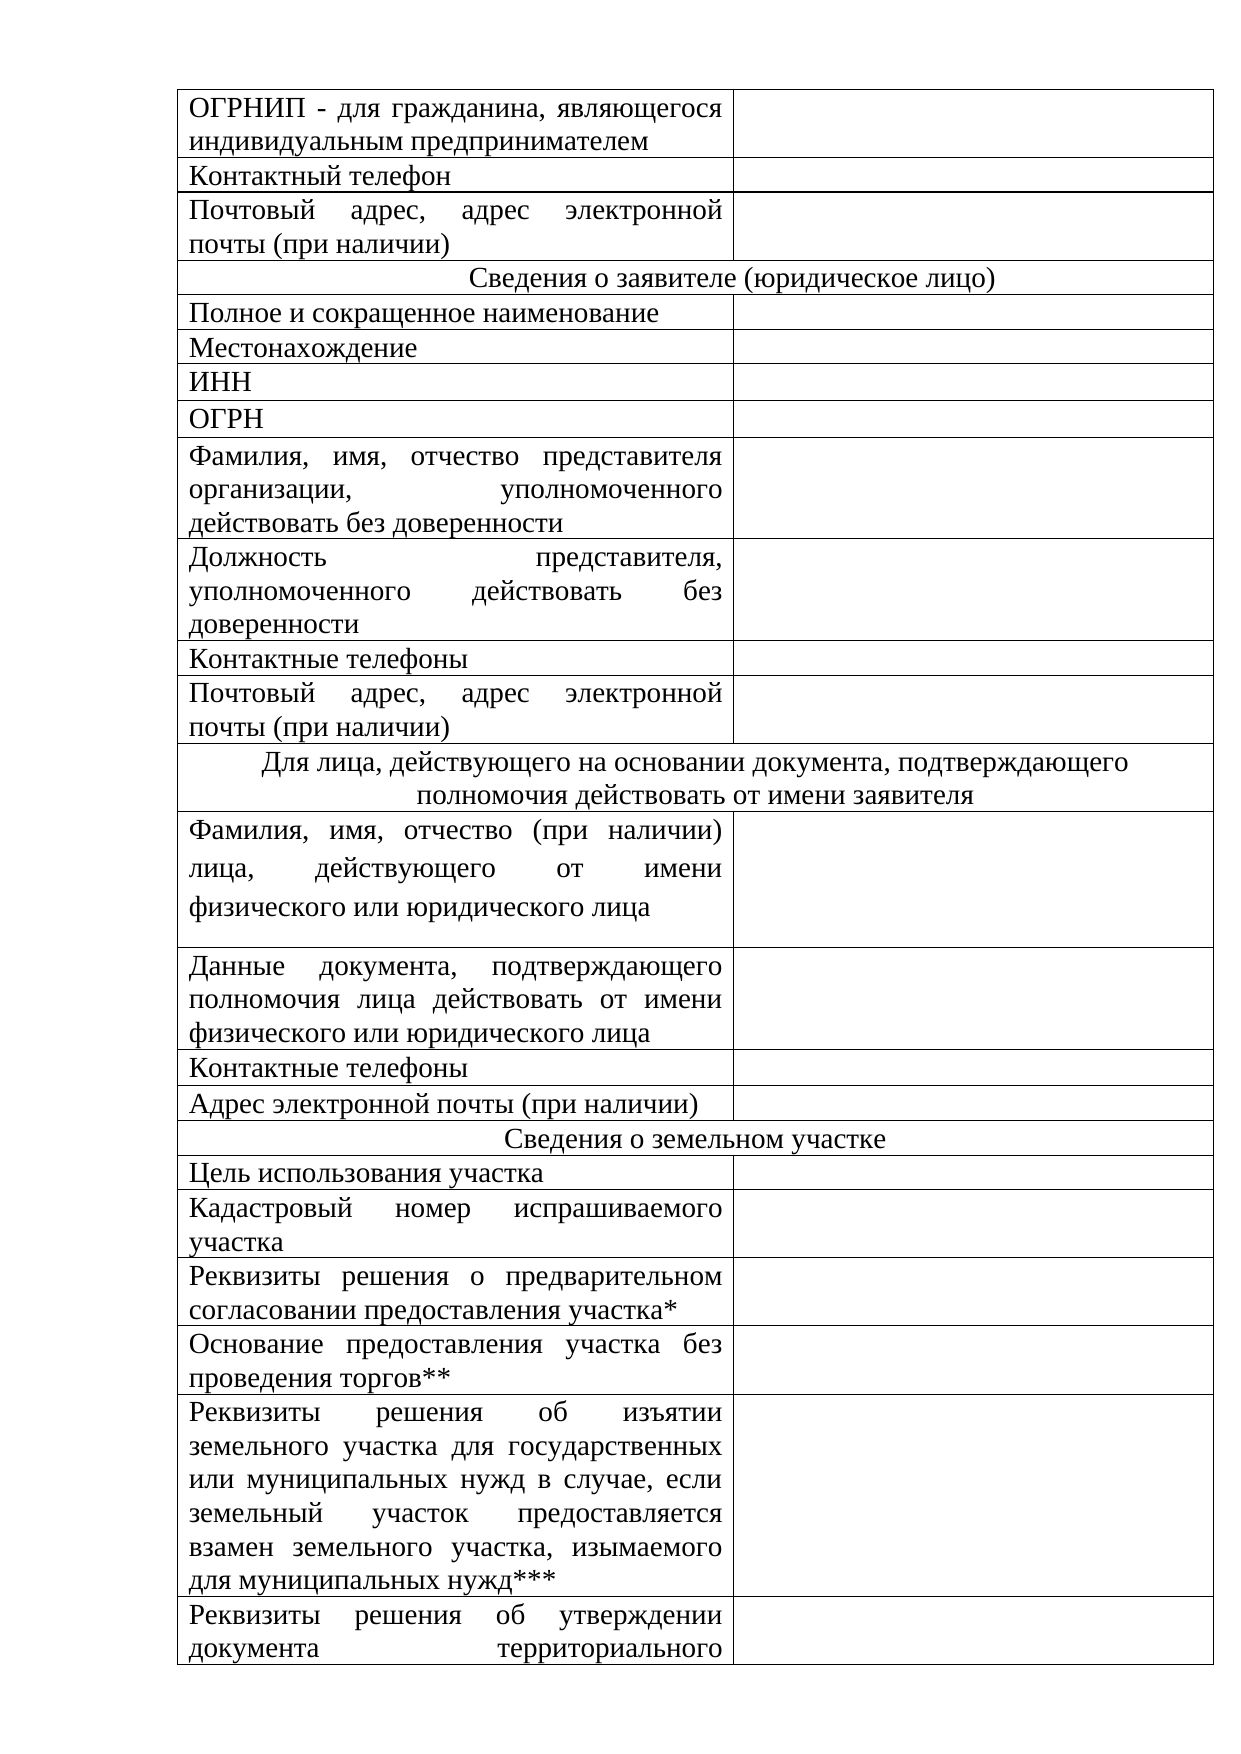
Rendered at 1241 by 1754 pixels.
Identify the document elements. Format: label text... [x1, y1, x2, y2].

table_cell [734, 1190, 1213, 1257]
table_cell Для лица, действующего на основании документа, подтверждающего полномочия действовать от имени заявителя [178, 744, 1213, 811]
table_cell Цель использования участка [178, 1156, 733, 1189]
table_cell Кадастровый номер испрашиваемого участка [178, 1190, 733, 1257]
table_cell Основание предоставления участка без проведения торгов** [178, 1326, 733, 1393]
table_cell Данные документа, подтверждающего полномочия лица действовать от имени физического или юридического лица [178, 948, 733, 1049]
table_cell [734, 1258, 1213, 1325]
table_cell Реквизиты решения об изъятии земельного участка для государственных или муниципальных нужд в случае, если земельный участок предоставляется взамен земельного участка, изымаемого для муниципальных нужд*** [178, 1395, 733, 1596]
table_cell [734, 1326, 1213, 1393]
table_cell [734, 438, 1213, 538]
table_cell Реквизиты решения о предварительном согласовании предоставления участка* [178, 1258, 733, 1325]
table_cell [734, 1597, 1213, 1664]
table_cell Полное и сокращенное наименование [178, 295, 733, 329]
table_cell Контактные телефоны [178, 641, 733, 674]
table_cell [734, 1050, 1213, 1085]
table_cell [734, 401, 1213, 437]
table_cell Сведения о заявителе (юридическое лицо) [178, 261, 1213, 294]
table_cell Сведения о земельном участке [178, 1121, 1213, 1154]
table_cell [734, 158, 1213, 191]
table_cell Должность представителя, уполномоченного действовать без доверенности [178, 539, 733, 640]
table_cell [734, 364, 1213, 400]
table_cell [734, 1395, 1213, 1596]
table_cell ОГРН [178, 401, 733, 437]
table_cell Фамилия, имя, отчество (при наличии) лица, действующего от имени физического или юридического лица [178, 812, 733, 947]
table_cell [734, 330, 1213, 363]
table_cell [734, 539, 1213, 640]
table_cell [734, 1156, 1213, 1189]
table_cell Контактные телефоны [178, 1050, 733, 1085]
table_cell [178, 1597, 733, 1664]
table_cell ИНН [178, 364, 733, 400]
table_cell Адрес электронной почты (при наличии) [178, 1086, 733, 1120]
table_cell Почтовый адрес, адрес электронной почты (при наличии) [178, 193, 733, 259]
table_cell [734, 948, 1213, 1049]
table_cell [734, 676, 1213, 743]
table_cell Фамилия, имя, отчество представителя организации, уполномоченного действовать без доверенности [178, 438, 733, 538]
table_cell Местонахождение [178, 330, 733, 363]
table_cell [734, 295, 1213, 329]
table_cell [734, 641, 1213, 674]
table_cell [734, 1086, 1213, 1120]
table_cell [734, 812, 1213, 947]
table_cell Контактный телефон [178, 158, 733, 191]
table_cell [734, 193, 1213, 259]
table_cell [734, 90, 1213, 157]
table_cell Почтовый адрес, адрес электронной почты (при наличии) [178, 676, 733, 743]
table_cell ОГРНИП - для гражданина, являющегося индивидуальным предпринимателем [178, 90, 733, 157]
